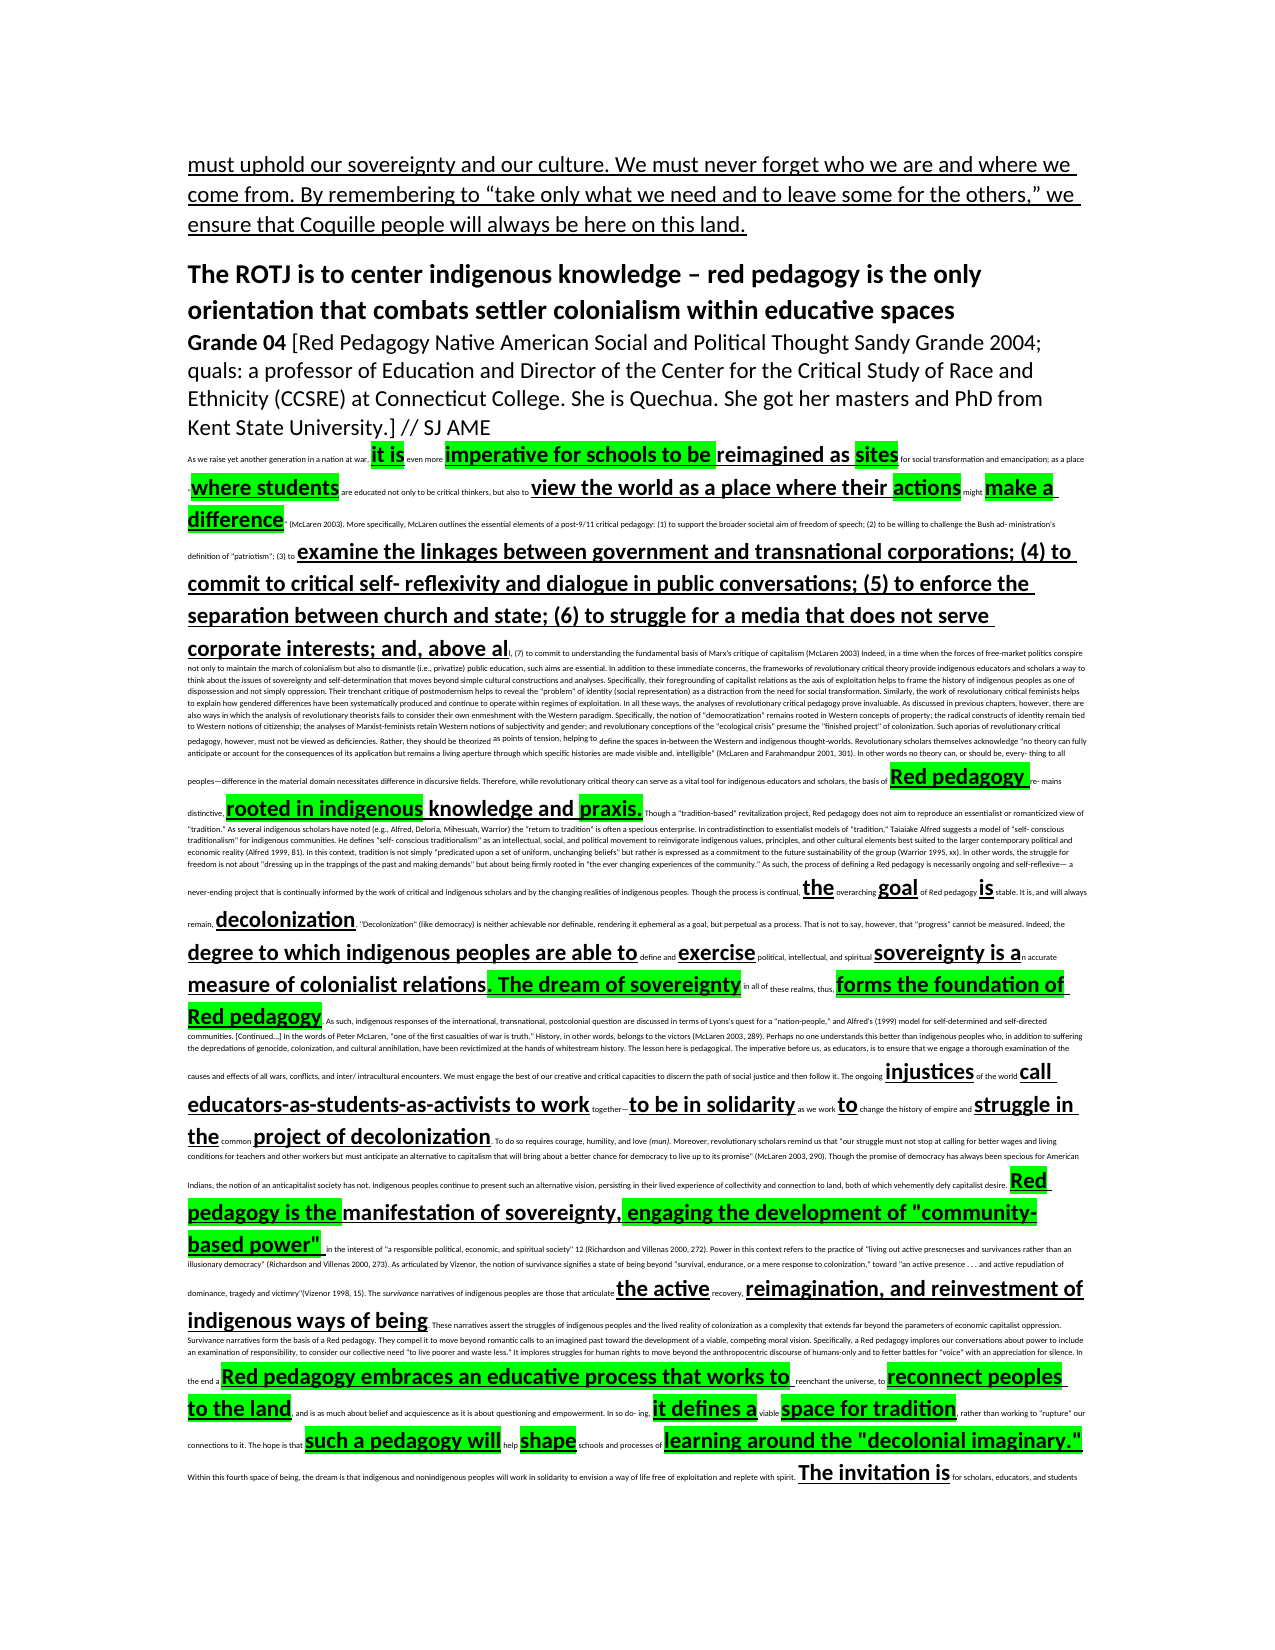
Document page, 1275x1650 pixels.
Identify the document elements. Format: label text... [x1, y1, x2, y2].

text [187, 150, 1087, 238]
subtitle The ROTJ is to center indigenous knowledge – red pedagogy is the only orientation that combats settler colonialism within educative spaces [187, 257, 1087, 326]
text Grande 04 [Red Pedagogy Native American Social and Political Thought Sandy Grande 2004; quals: a professor of Education and Director of the Center for the Critical Study of Race and Ethnicity (CCSRE) at Connecticut College. She is Quechua. She got her masters and PhD from Kent State University.] // SJ AME [187, 328, 1087, 441]
